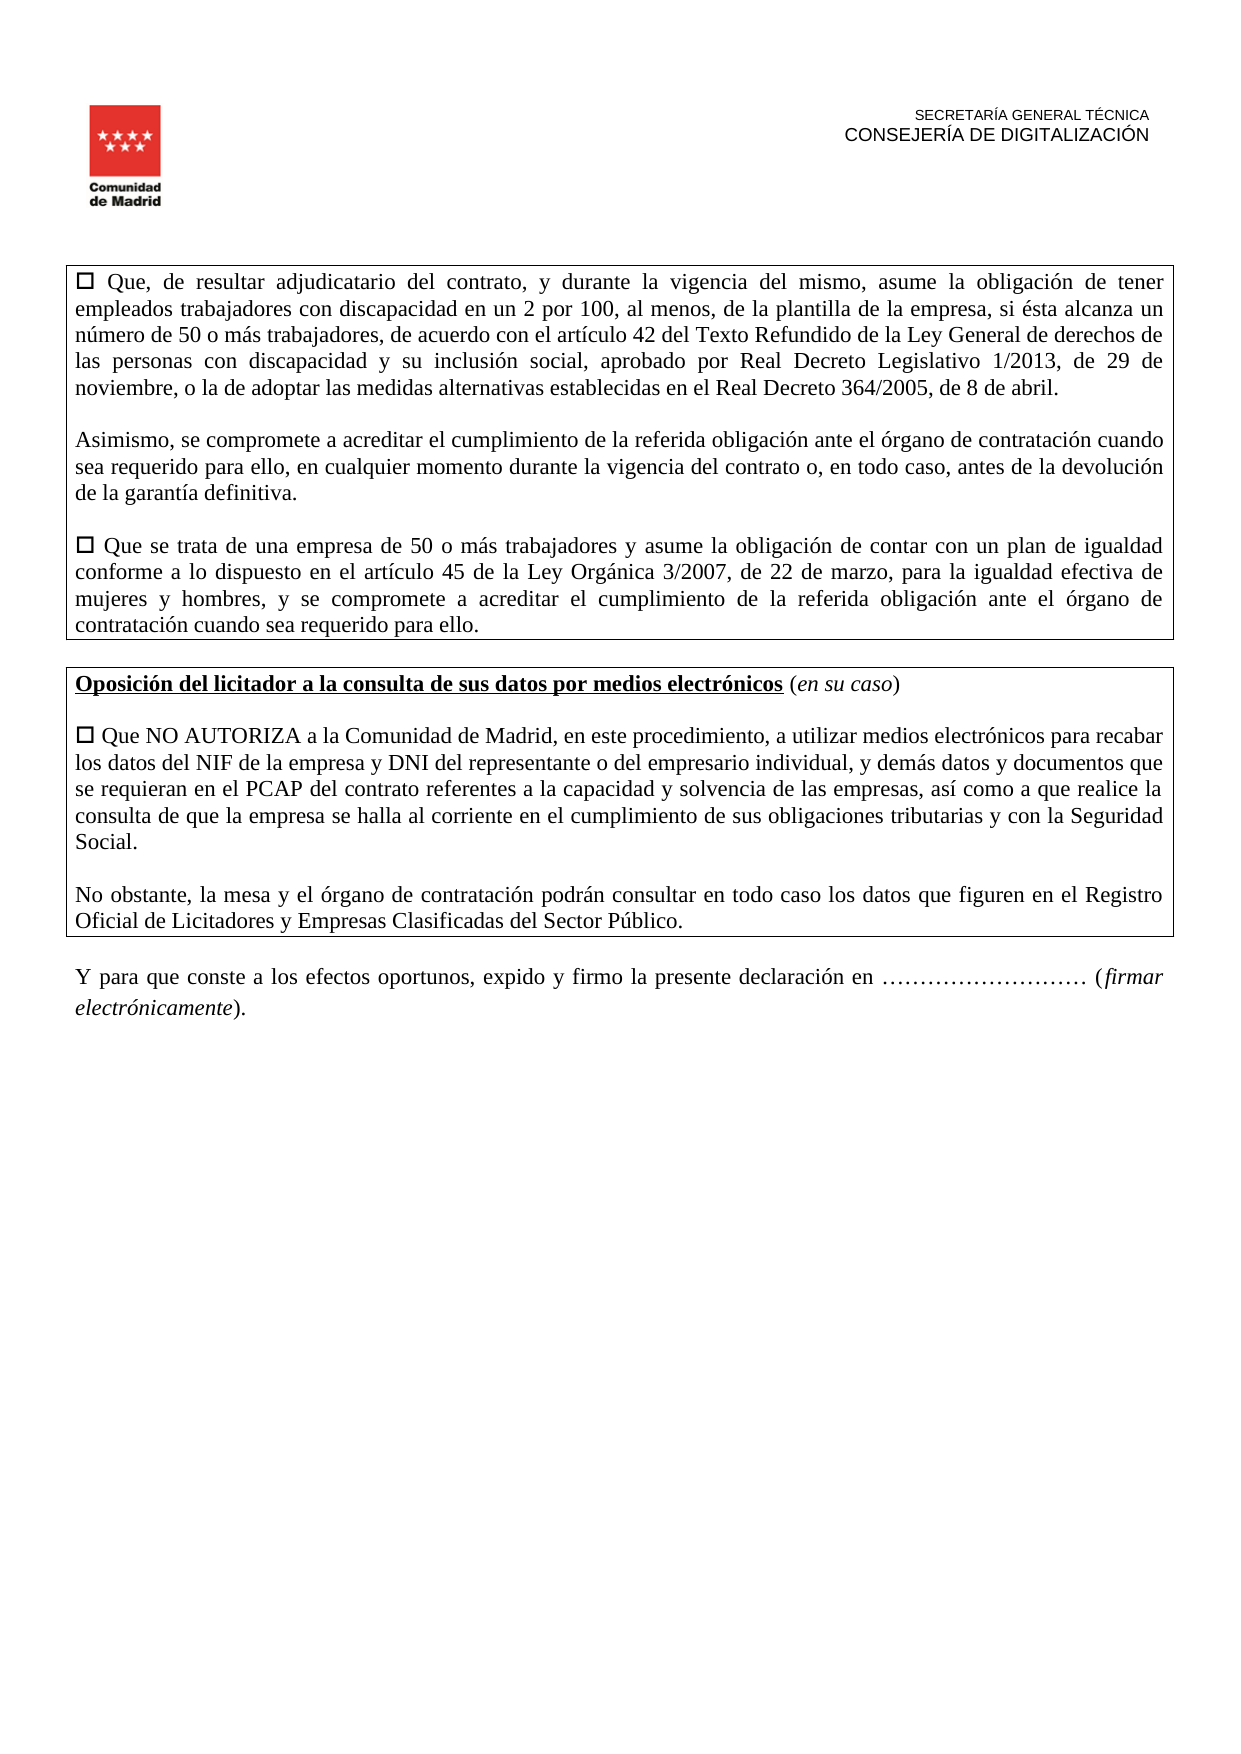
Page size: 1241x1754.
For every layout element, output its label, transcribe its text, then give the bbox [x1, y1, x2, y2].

picture [86, 103, 164, 208]
text Asimismo, se compromete a acreditar el cumplimiento de la referida obligación ante el órgano de contratación cuando sea requerido para ello, en cualquier momento durante la vigencia del contrato o, en todo caso, antes de la devolución de la garantía definitiva. [75, 426, 1165, 506]
text Oposición del licitador a la consulta de sus datos por medios electrónicos (en su caso) [67, 668, 1173, 696]
text No obstante, la mesa y el órgano de contratación podrán consultar en todo caso los datos que figuren en el Registro Oficial de Licitadores y Empresas Clasificadas del Sector Público. [67, 878, 1173, 936]
text Que, de resultar adjudicatario del contrato, y durante la vigencia del mismo, asume la obligación de tener empleados trabajadores con discapacidad en un 2 por 100, al menos, de la plantilla de la empresa, si ésta alcanza un número de 50 o más trabajadores, de acuerdo con el artículo 42 del Texto Refundido de la Ley General de derechos de las personas con discapacidad y su inclusión social, aprobado por Real Decreto Legislativo 1/2013, de 29 de noviembre, o la de adoptar las medidas alternativas establecidas en el Real Decreto 364/2005, de 8 de abril. [67, 266, 1173, 400]
text Que NO AUTORIZA a la Comunidad de Madrid, en este procedimiento, a utilizar medios electrónicos para recabar los datos del NIF de la empresa y DNI del representante o del empresario individual, y demás datos y documentos que se requieran en el PCAP del contrato referentes a la capacidad y solvencia de las empresas, así como a que realice la consulta de que la empresa se halla al corriente en el cumplimiento de sus obligaciones tributarias y con la Seguridad Social. [75, 723, 1165, 854]
text Que se trata de una empresa de 50 o más trabajadores y asume la obligación de contar con un plan de igualdad conforme a lo dispuesto en el artículo 45 de la Ley Orgánica 3/2007, de 22 de marzo, para la igualdad efectiva de mujeres y hombres, y se compromete a acreditar el cumplimiento de la referida obligación ante el órgano de contratación cuando sea requerido para ello. [67, 529, 1173, 639]
text Y para que conste a los efectos oportunos, expido y firmo la presente declaración en ……………………… (firmar electrónicamente). [75, 963, 1165, 1021]
